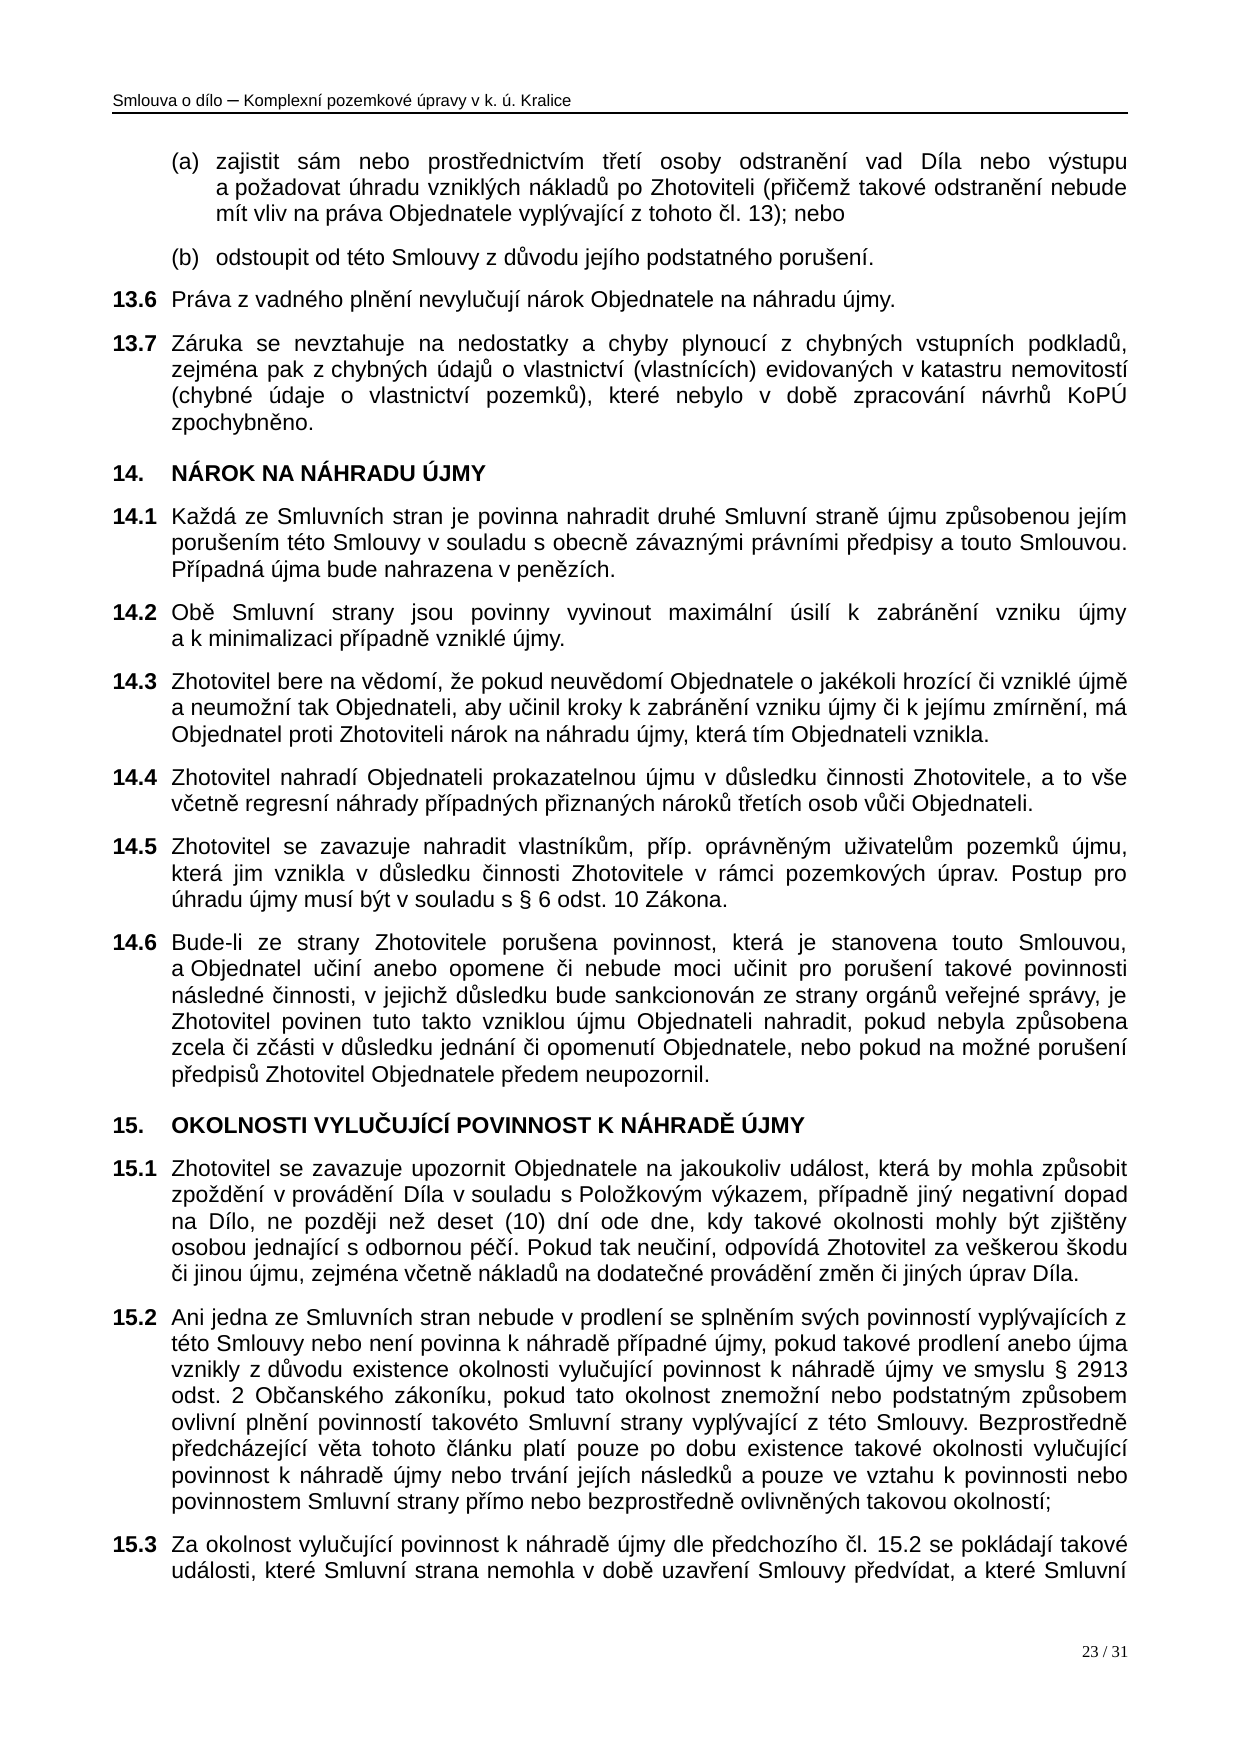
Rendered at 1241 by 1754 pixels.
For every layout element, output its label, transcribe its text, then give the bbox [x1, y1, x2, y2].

text Okolnosti vylučující povinnost k náhradě újmy [112, 1112, 1128, 1138]
text Práva z vadného plnění nevylučují nárok Objednatele na náhradu újmy. [112, 286, 1128, 313]
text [112, 1531, 1128, 1584]
text Zhotovitel nahradí Objednateli prokazatelnou újmu v důsledku činnosti Zhotovitele, a to vše včetně regresní náhrady případných přiznaných nároků třetích osob vůči Objednateli. [112, 764, 1128, 816]
text odstoupit od této Smlouvy z důvodu jejího podstatného porušení. [171, 243, 1128, 270]
text Bude-li ze strany Zhotovitele porušena povinnost, která je stanovena touto Smlouvou, a Objednatel učiní anebo opomene či nebude moci učinit pro porušení takové povinnosti následné činnosti, v jejichž důsledku bude sankcionován ze strany orgánů veřejné správy, je Zhotovitel povinen tuto takto vzniklou újmu Objednateli nahradit, pokud nebyla způsobena zcela či zčásti v důsledku jednání či opomenutí Objednatele, nebo pokud na možné porušení předpisů Zhotovitel Objednatele předem neupozornil. [112, 929, 1128, 1087]
text Zhotovitel bere na vědomí, že pokud neuvědomí Objednatele o jakékoli hrozící či vzniklé újmě a neumožní tak Objednateli, aby učinil kroky k zabránění vzniku újmy či k jejímu zmírnění, má Objednatel proti Zhotoviteli nárok na náhradu újmy, která tím Objednateli vznikla. [112, 668, 1128, 747]
text Obě Smluvní strany jsou povinny vyvinout maximální úsilí k zabránění vzniku újmy a k minimalizaci případně vzniklé újmy. [112, 599, 1128, 651]
list zajistit sám nebo prostřednictvím třetí osoby odstranění vad Díla nebo výstupu a požadovat úhradu vzniklých nákladů po Zhotoviteli (přičemž takové odstranění nebude mít vliv na práva Objednatele vyplývající z tohoto čl. 13); nebo [171, 148, 1128, 227]
text Zhotovitel se zavazuje upozornit Objednatele na jakoukoliv událost, která by mohla způsobit zpoždění v provádění Díla v souladu s Položkovým výkazem, případně jiný negativní dopad na Dílo, ne později než deset (10) dní ode dne, kdy takové okolnosti mohly být zjištěny osobou jednající s odbornou péčí. Pokud tak neučiní, odpovídá Zhotovitel za veškerou škodu či jinou újmu, zejména včetně nákladů na dodatečné provádění změn či jiných úprav Díla. [112, 1155, 1128, 1287]
text Nárok na náhradu újmy [112, 460, 1128, 486]
text Ani jedna ze Smluvních stran nebude v prodlení se splněním svých povinností vyplývajících z této Smlouvy nebo není povinna k náhradě případné újmy, pokud takové prodlení anebo újma vznikly z důvodu existence okolnosti vylučující povinnost k náhradě újmy ve smyslu § 2913 odst. 2 Občanského zákoníku, pokud tato okolnost znemožní nebo podstatným způsobem ovlivní plnění povinností takovéto Smluvní strany vyplývající z této Smlouvy. Bezprostředně předcházející věta tohoto článku platí pouze po dobu existence takové okolnosti vylučující povinnost k náhradě újmy nebo trvání jejích následků a pouze ve vztahu k povinnosti nebo povinnostem Smluvní strany přímo nebo bezprostředně ovlivněných takovou okolností; [112, 1303, 1128, 1514]
text Záruka se nevztahuje na nedostatky a chyby plynoucí z chybných vstupních podkladů, zejména pak z chybných údajů o vlastnictví (vlastnících) evidovaných v katastru nemovitostí (chybné údaje o vlastnictví pozemků), které nebylo v době zpracování návrhů KoPÚ zpochybněno. [112, 329, 1128, 435]
text Každá ze Smluvních stran je povinna nahradit druhé Smluvní straně újmu způsobenou jejím porušením této Smlouvy v souladu s obecně závaznými právními předpisy a touto Smlouvou. Případná újma bude nahrazena v penězích. [112, 503, 1128, 582]
text Zhotovitel se zavazuje nahradit vlastníkům, příp. oprávněným uživatelům pozemků újmu, která jim vznikla v důsledku činnosti Zhotovitele v rámci pozemkových úprav. Postup pro úhradu újmy musí být v souladu s § 6 odst. 10 Zákona. [112, 833, 1128, 912]
